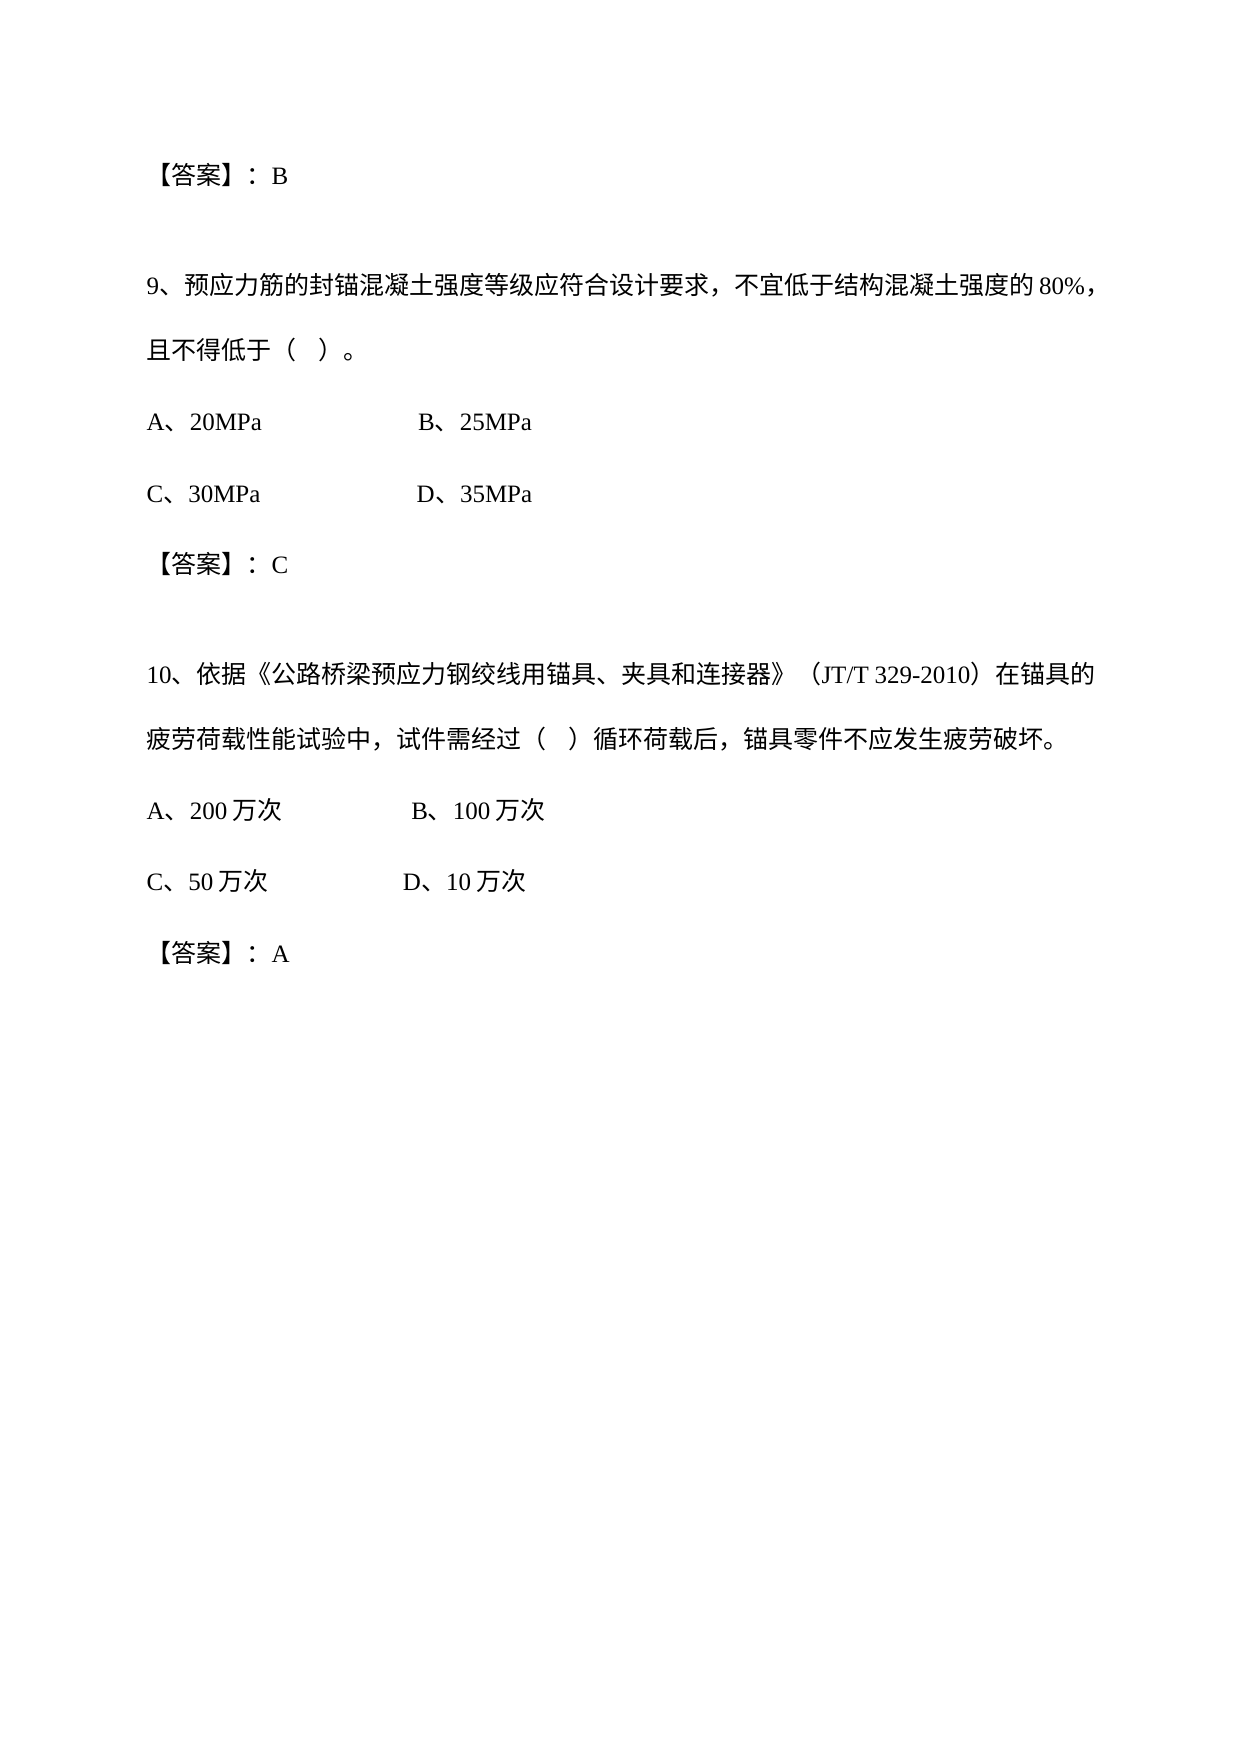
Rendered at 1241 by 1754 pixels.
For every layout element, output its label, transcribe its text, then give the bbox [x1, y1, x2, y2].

text 【答案】：A [146, 919, 1111, 984]
text C、50万次 D、10万次 [146, 847, 1111, 912]
text 【答案】：B [146, 141, 1111, 206]
text 9、预应力筋的封锚混凝土强度等级应符合设计要求，不宜低于结构混凝土强度的80%，且不得低于（ ）。 [146, 251, 1111, 381]
text A、200万次 B、100万次 [146, 776, 1111, 841]
text 【答案】：C [146, 530, 1111, 595]
text A、20MPa B、25MPa [146, 387, 1111, 452]
text C、30MPa D、35MPa [146, 459, 1111, 524]
text 10、依据《公路桥梁预应力钢绞线用锚具、夹具和连接器》（JT/T 329-2010）在锚具的疲劳荷载性能试验中，试件需经过（ ）循环荷载后，锚具零件不应发生疲劳破坏。 [146, 640, 1111, 770]
